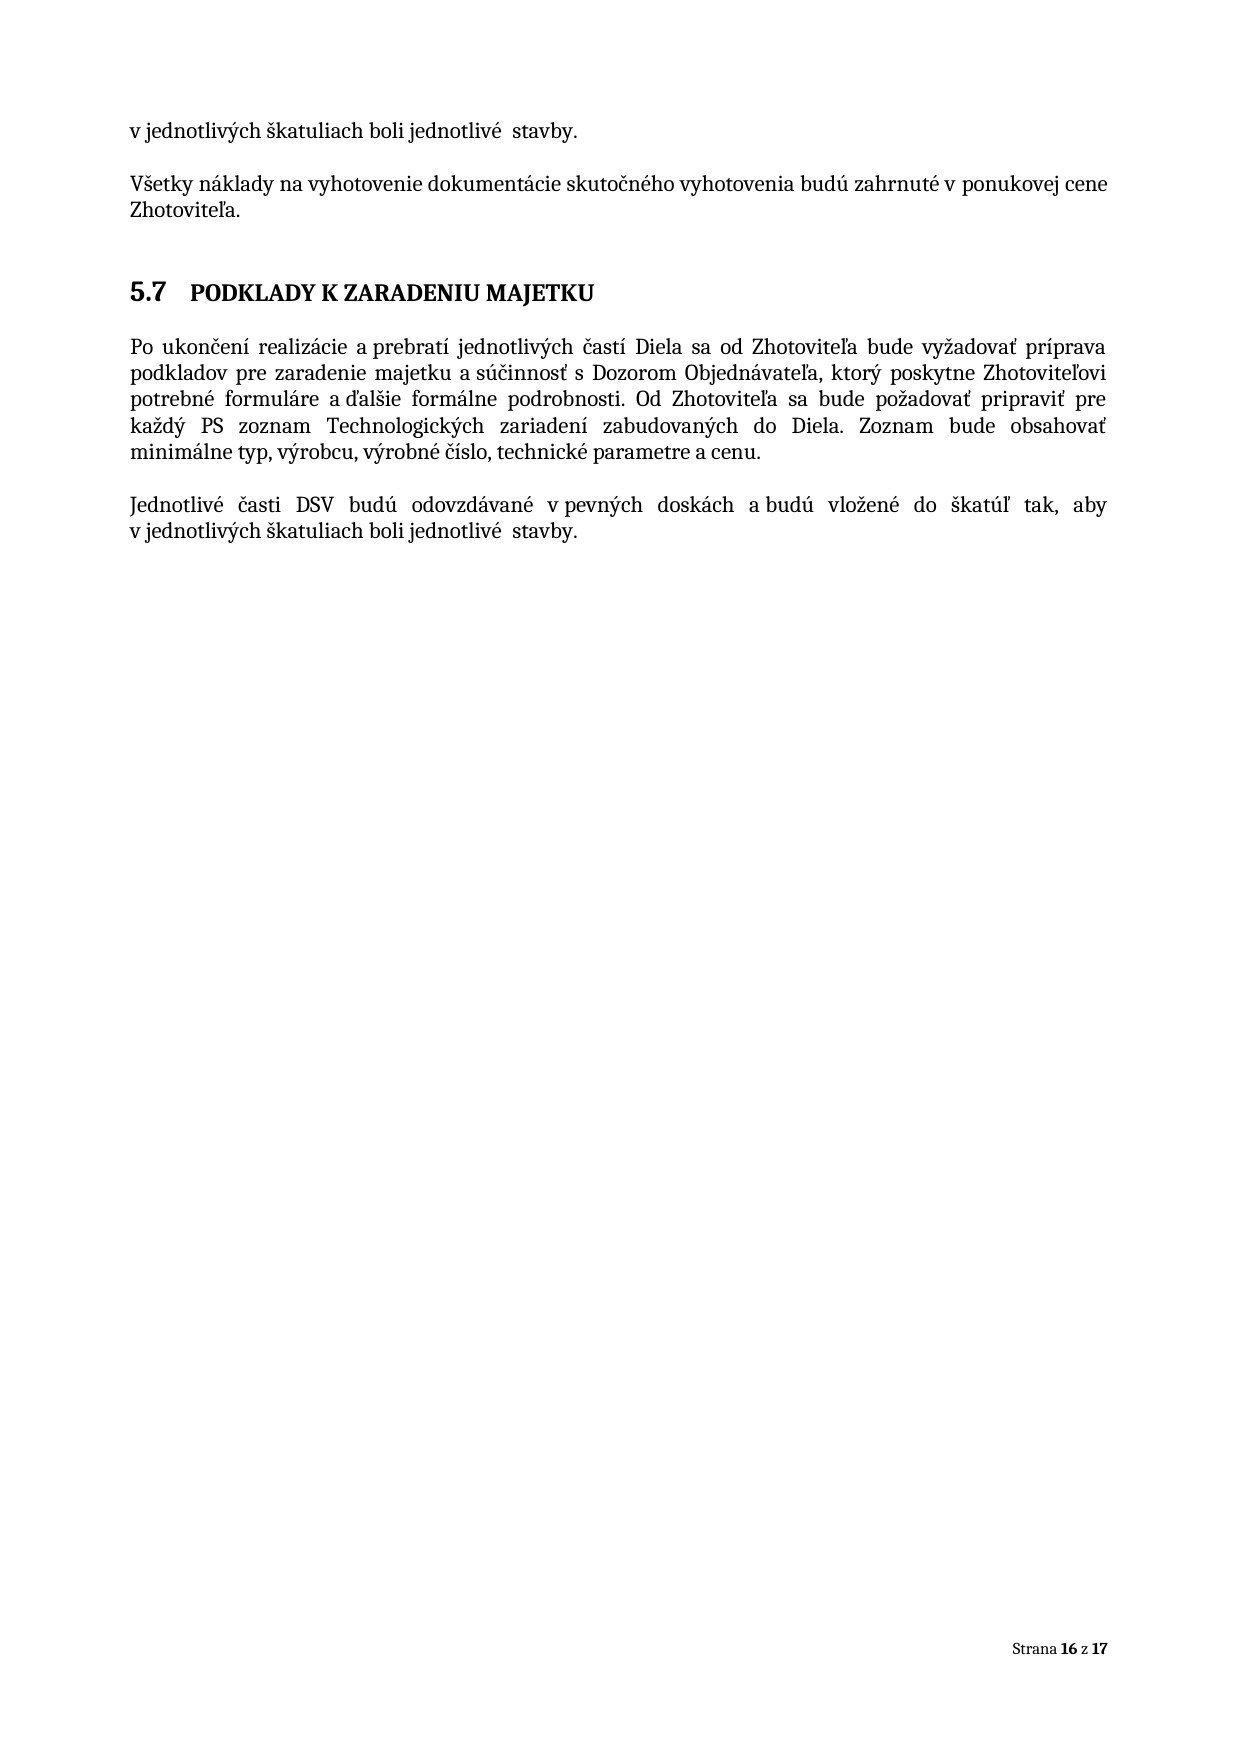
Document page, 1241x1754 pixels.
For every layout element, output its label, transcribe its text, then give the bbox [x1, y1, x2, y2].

subtitle Podklady k zaradeniu majetku [130, 275, 1108, 308]
text Po ukončení realizácie a prebratí jednotlivých častí Diela sa od Zhotoviteľa bude vyžadovať príprava podkladov pre zaradenie majetku a súčinnosť s Dozorom Objednávateľa, ktorý poskytne Zhotoviteľovi potrebné formuláre a ďalšie formálne podrobnosti. Od Zhotoviteľa sa bude požadovať pripraviť pre každý PS zoznam Technologických zariadení zabudovaných do Diela. Zoznam bude obsahovať minimálne typ, výrobcu, výrobné číslo, technické parametre a cenu. [130, 333, 1108, 465]
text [130, 118, 1108, 144]
text Všetky náklady na vyhotovenie dokumentácie skutočného vyhotovenia budú zahrnuté v ponukovej cene Zhotoviteľa. [130, 171, 1108, 223]
text Jednotlivé časti DSV budú odovzdávané v pevných doskách a budú vložené do škatúľ tak, aby v jednotlivých škatuliach boli jednotlivé stavby. [130, 492, 1108, 544]
